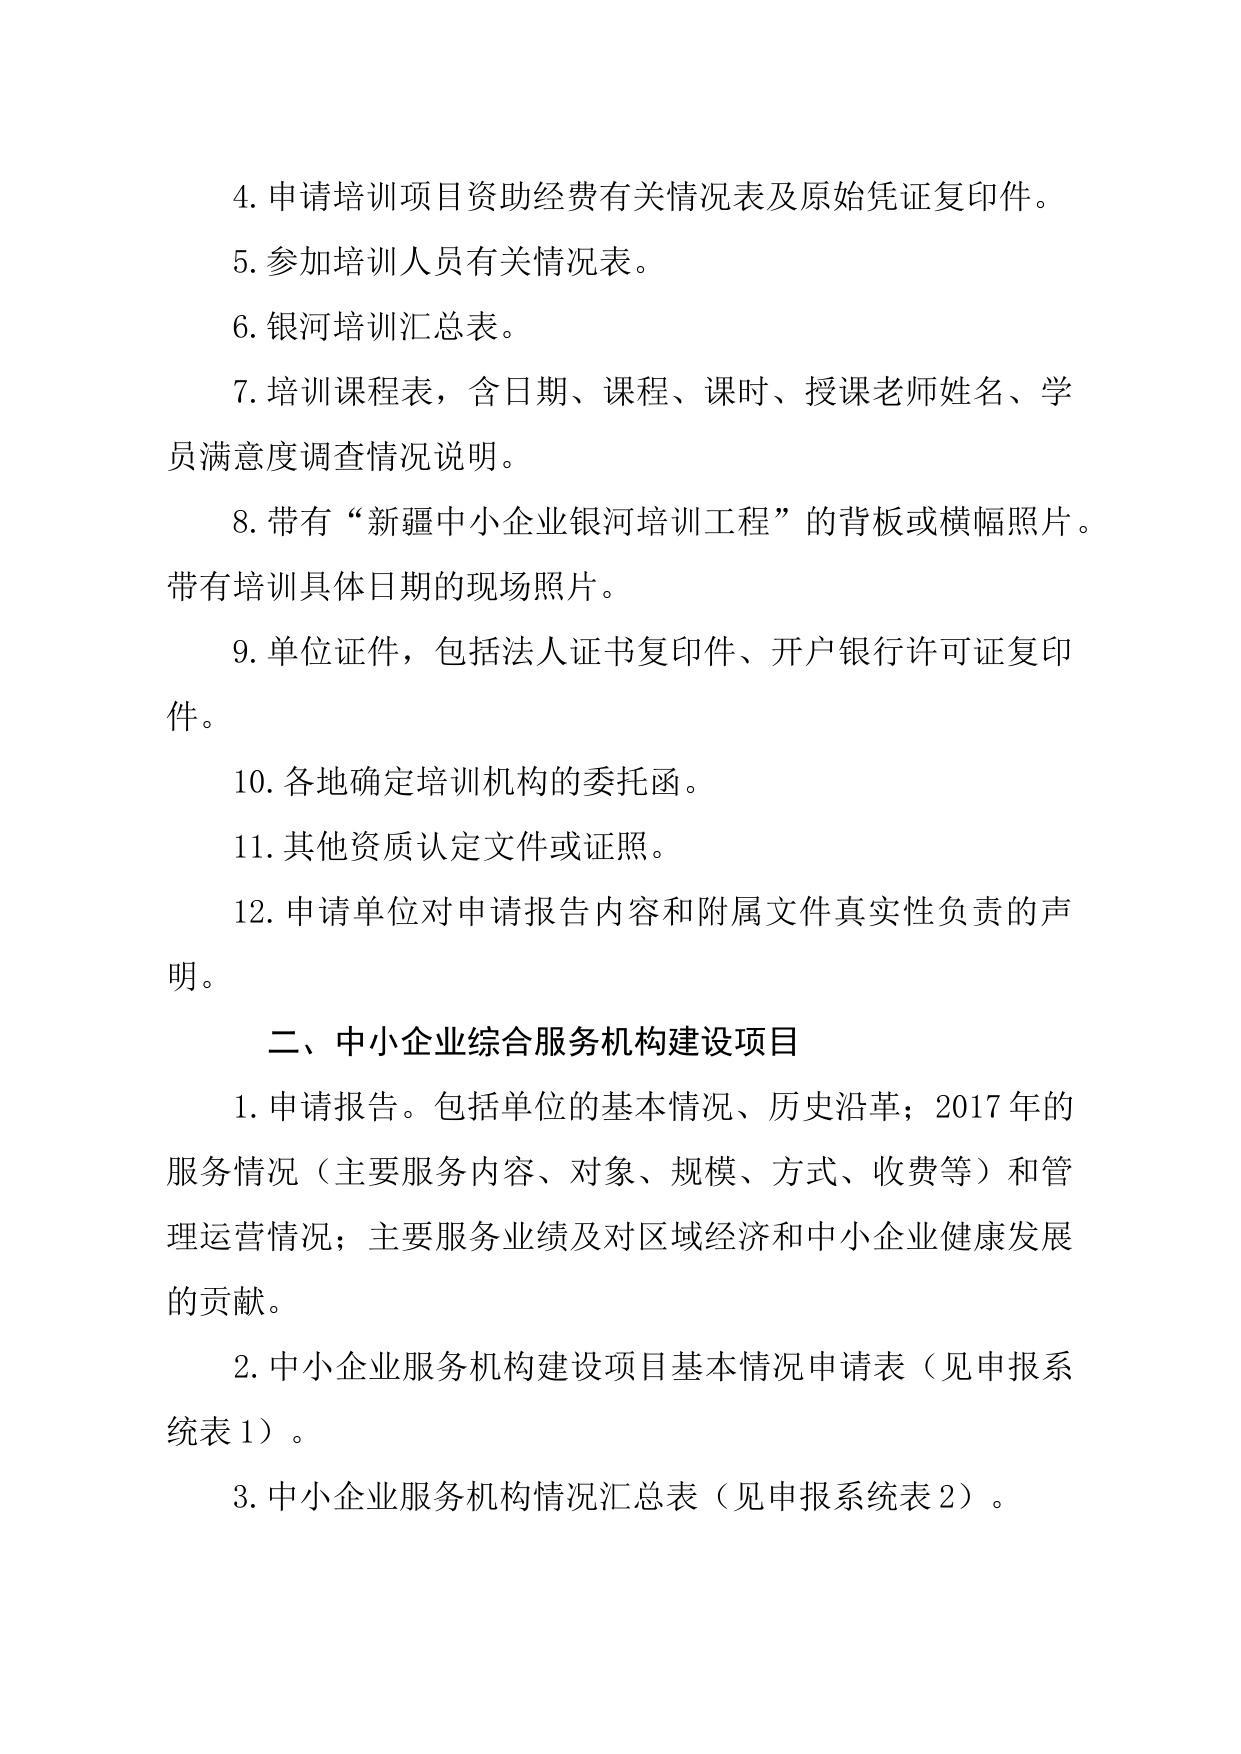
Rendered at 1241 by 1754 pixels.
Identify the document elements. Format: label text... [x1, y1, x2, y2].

text 12.申请单位对申请报告内容和附属文件真实性负责的声明。 [165, 877, 1075, 1007]
text 7.培训课程表，含日期、课程、课时、授课老师姓名、学员满意度调查情况说明。 [165, 357, 1075, 487]
text 5.参加培训人员有关情况表。 [165, 227, 1075, 292]
text 6.银河培训汇总表。 [165, 292, 1075, 357]
text 11.其他资质认定文件或证照。 [165, 812, 1075, 877]
text 9.单位证件，包括法人证书复印件、开户银行许可证复印件。 [165, 617, 1075, 747]
text 8.带有“新疆中小企业银河培训工程”的背板或横幅照片。带有培训具体日期的现场照片。 [165, 487, 1075, 617]
text 2.中小企业服务机构建设项目基本情况申请表（见申报系统表1）。 [165, 1332, 1075, 1462]
text 二、中小企业综合服务机构建设项目 [267, 1007, 1075, 1072]
text 10.各地确定培训机构的委托函。 [165, 747, 1075, 812]
text 1.申请报告。包括单位的基本情况、历史沿革；2017年的服务情况（主要服务内容、对象、规模、方式、收费等）和管理运营情况；主要服务业绩及对区域经济和中小企业健康发展的贡献。 [165, 1072, 1075, 1332]
text 3.中小企业服务机构情况汇总表（见申报系统表2）。 [165, 1462, 1075, 1527]
text 4.申请培训项目资助经费有关情况表及原始凭证复印件。 [165, 162, 1075, 227]
